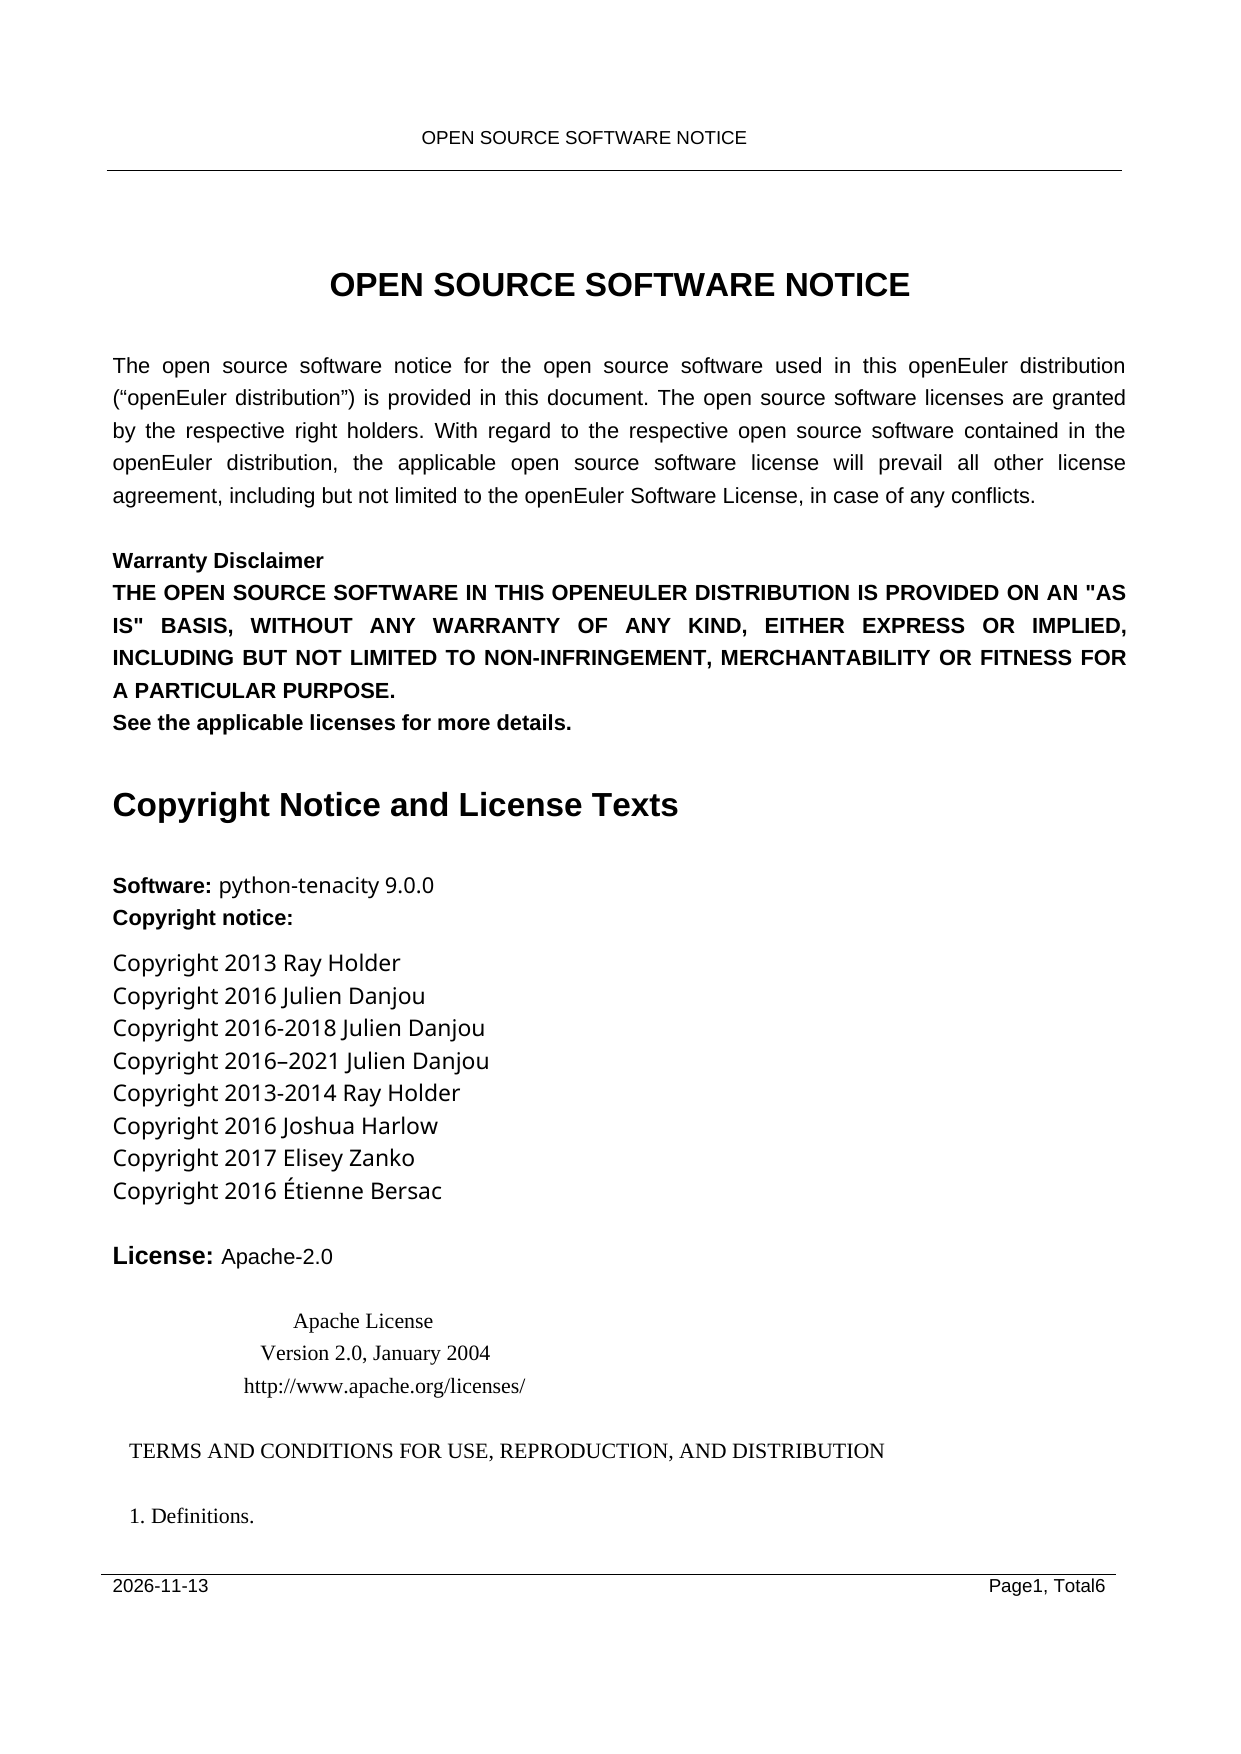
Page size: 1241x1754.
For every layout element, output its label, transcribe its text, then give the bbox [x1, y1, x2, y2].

text THE OPEN SOURCE SOFTWARE IN THIS OPENEULER DISTRIBUTION IS PROVIDED ON AN "AS IS" BASIS, WITHOUT ANY WARRANTY OF ANY KIND, EITHER EXPRESS OR IMPLIED, INCLUDING BUT NOT LIMITED TO NON-INFRINGEMENT, MERCHANTABILITY OR FITNESS FOR A PARTICULAR PURPOSE. See the applicable licenses for more details. [112, 576, 1128, 739]
text Copyright Notice and License Texts [112, 771, 1128, 836]
text Warranty Disclaimer [112, 544, 1128, 576]
text The open source software notice for the open source software used in this openEuler distribution (“openEuler distribution”) is provided in this document. The open source software licenses are granted by the respective right holders. With regard to the respective open source software contained in the openEuler distribution, the applicable open source software license will prevail all other license agreement, including but not limited to the openEuler Software License, in case of any conflicts. [112, 349, 1128, 511]
text Copyright notice: [112, 901, 1128, 934]
text License: Apache-2.0 [112, 1239, 1128, 1272]
title Software: python-tenacity 9.0.0 [112, 869, 1128, 901]
text OPEN SOURCE SOFTWARE NOTICE [112, 251, 1128, 316]
text Copyright 2013 Ray Holder Copyright 2016 Julien Danjou Copyright 2016-2018 Julien Danjou Copyright 2016–2021 Julien Danjou Copyright 2013-2014 Ray Holder Copyright 2016 Joshua Harlow Copyright 2017 Elisey Zanko Copyright 2016 Étienne Bersac [112, 947, 1128, 1239]
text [112, 1272, 1128, 1532]
